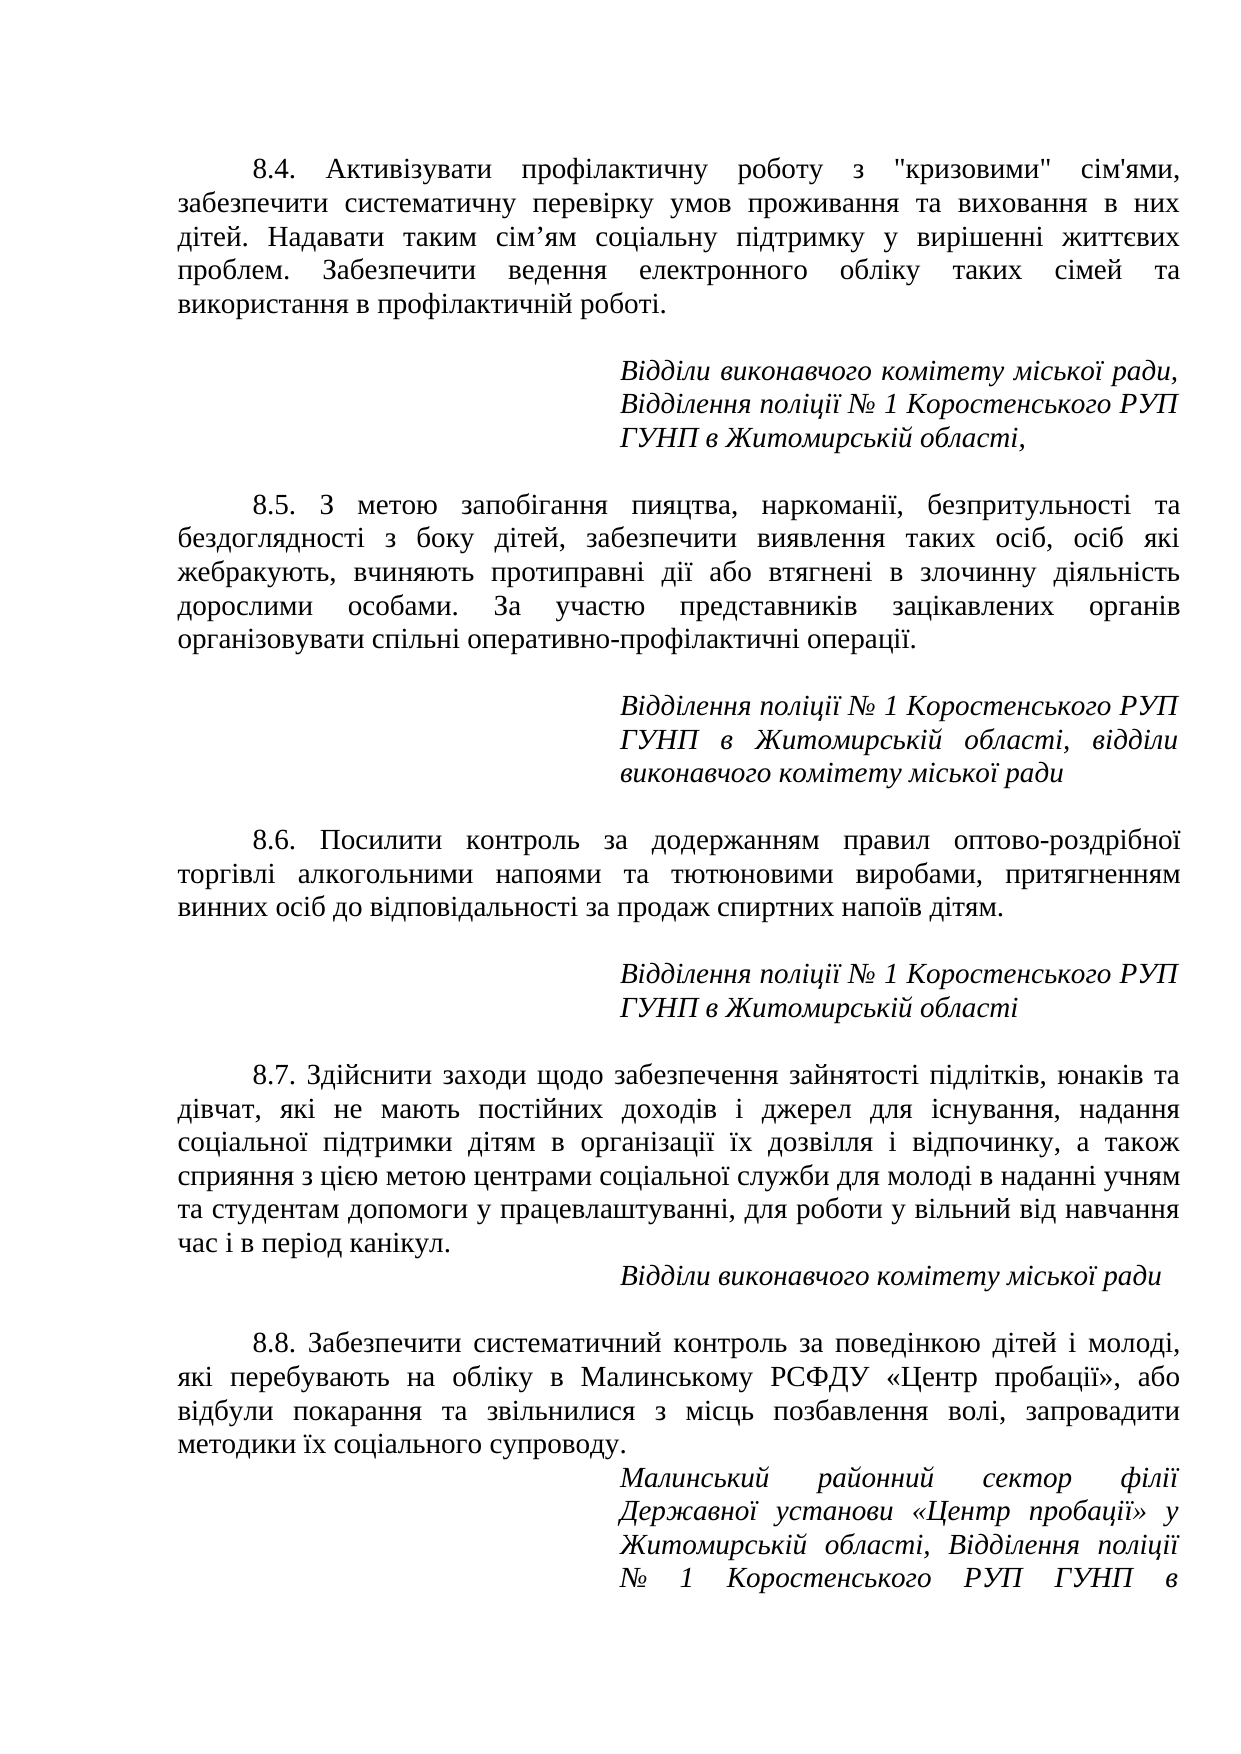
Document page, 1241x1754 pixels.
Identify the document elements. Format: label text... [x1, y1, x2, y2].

text Відділи виконавчого комітету міської ради [620, 1258, 1181, 1292]
text Відділення поліції № 1 Коростенського РУП ГУНП в Житомирській області [620, 957, 1181, 1024]
text 8.8. Забезпечити систематичний контроль за поведінкою дітей і молоді, які перебувають на обліку в Малинському РСФДУ «Центр пробації», або відбули покарання та звільнилися з місць позбавлення волі, запровадити методики їх соціального супроводу. [177, 1326, 1181, 1460]
text 8.5. З метою запобігання пияцтва, наркоманії, безпритульності та бездоглядності з боку дітей, забезпечити виявлення таких осіб, осіб які жебракують, вчиняють протиправні дії або втягнені в злочинну діяльність дорослими особами. За участю представників зацікавлених органів організовувати спільні оперативно-профілактичні операції. [177, 487, 1181, 655]
text 8.6. Посилити контроль за додержанням правил оптово-роздрібної торгівлі алкогольними напоями та тютюновими виробами, притягненням винних осіб до відповідальності за продаж спиртних напоїв дітям. [177, 822, 1181, 923]
text 8.4. Активізувати профілактичну роботу з "кризовими" сім'ями, забезпечити систематичну перевірку умов проживання та виховання в них дітей. Надавати таким сім’ям соціальну підтримку у вирішенні життєвих проблем. Забезпечити ведення електронного обліку таких сімей та використання в профілактичній роботі. [177, 152, 1181, 319]
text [620, 1460, 1181, 1594]
text 8.7. Здійснити заходи щодо забезпечення зайнятості підлітків, юнаків та дівчат, які не мають постійних доходів і джерел для існування, надання соціальної підтримки дітям в організації їх дозвілля і відпочинку, а також сприяння з цією метою центрами соціальної служби для молоді в наданні учням та студентам допомоги у працевлаштуванні, для роботи у вільний від навчання час і в період канікул. [177, 1057, 1181, 1258]
text Відділення поліції № 1 Коростенського РУП ГУНП в Житомирській області, відділи виконавчого комітету міської ради [620, 688, 1181, 789]
text Відділи виконавчого комітету міської ради, Відділення поліції № 1 Коростенського РУП ГУНП в Житомирській області, [620, 353, 1181, 453]
